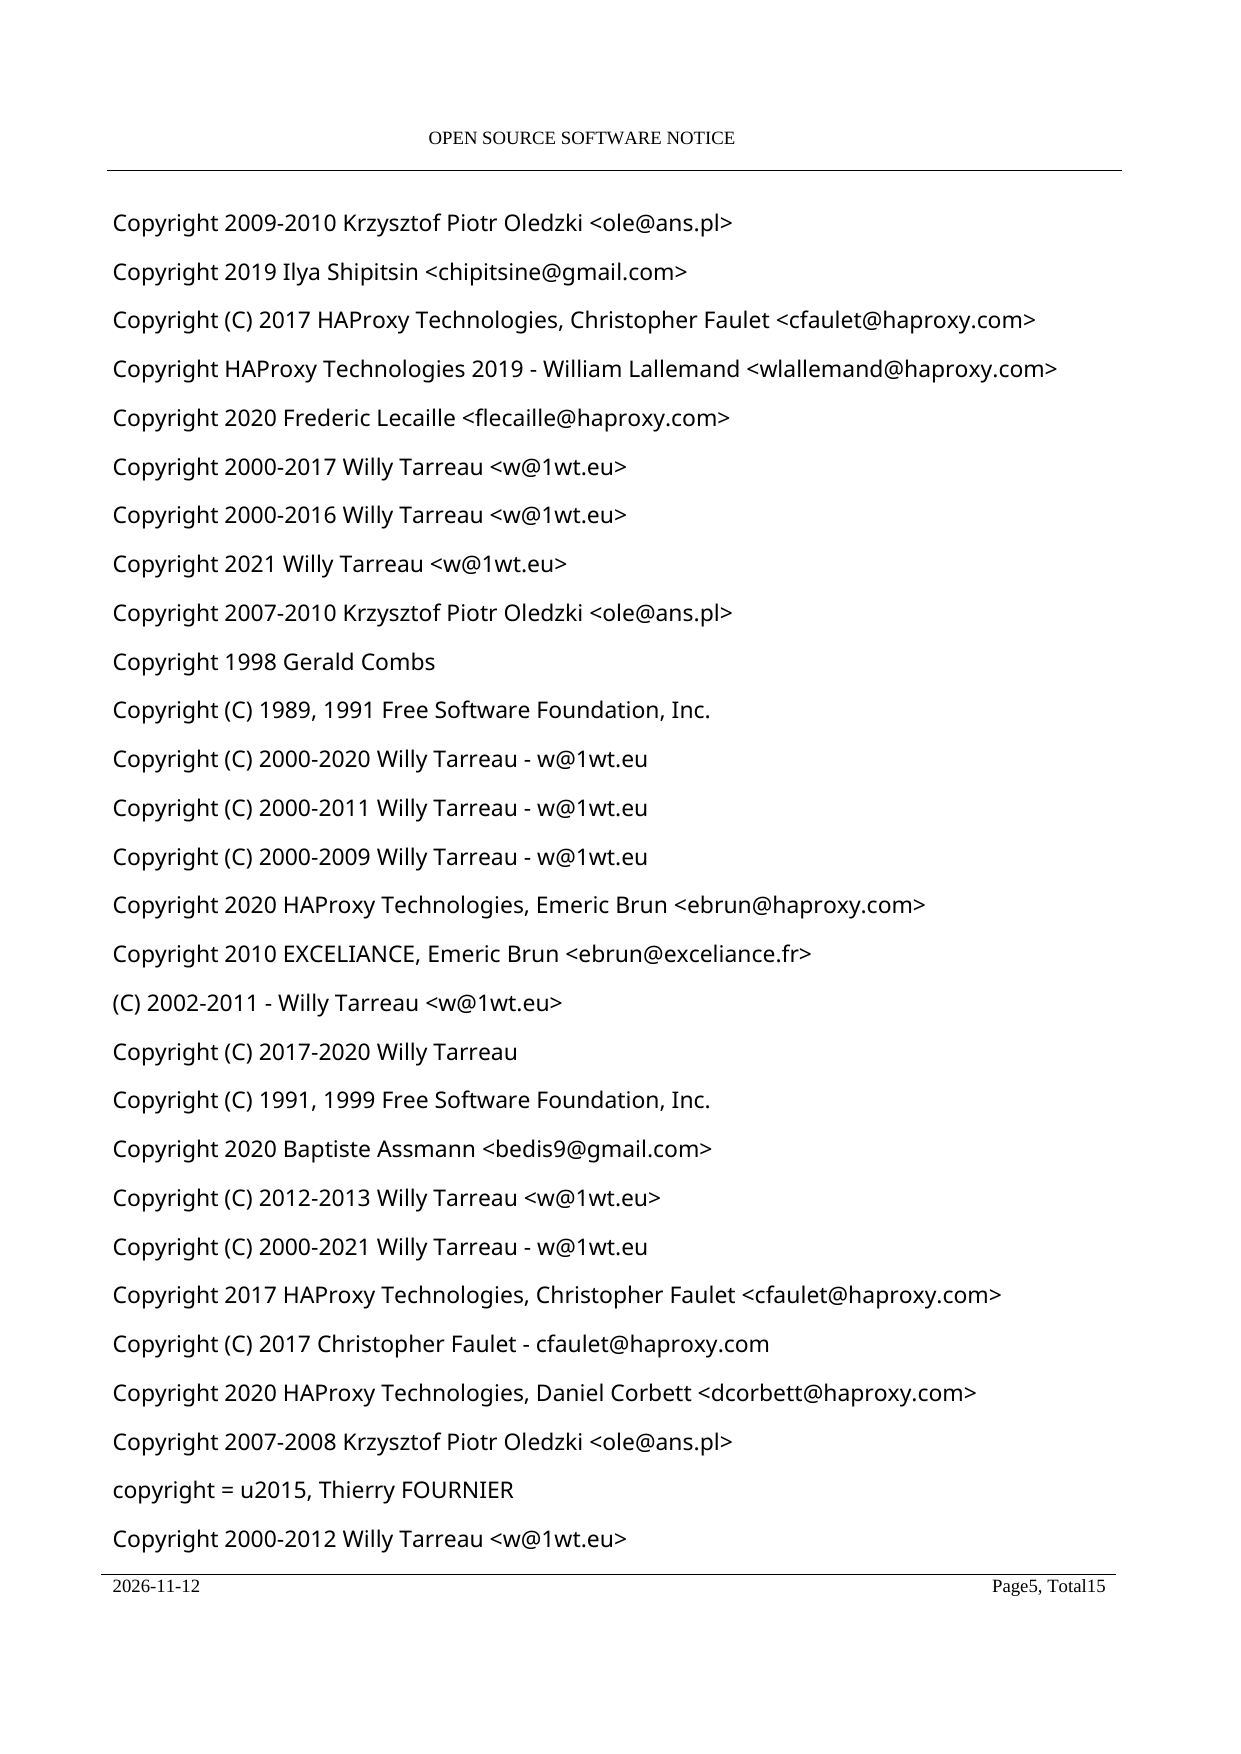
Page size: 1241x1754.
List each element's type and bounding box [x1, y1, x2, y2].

text [112, 206, 1128, 1555]
